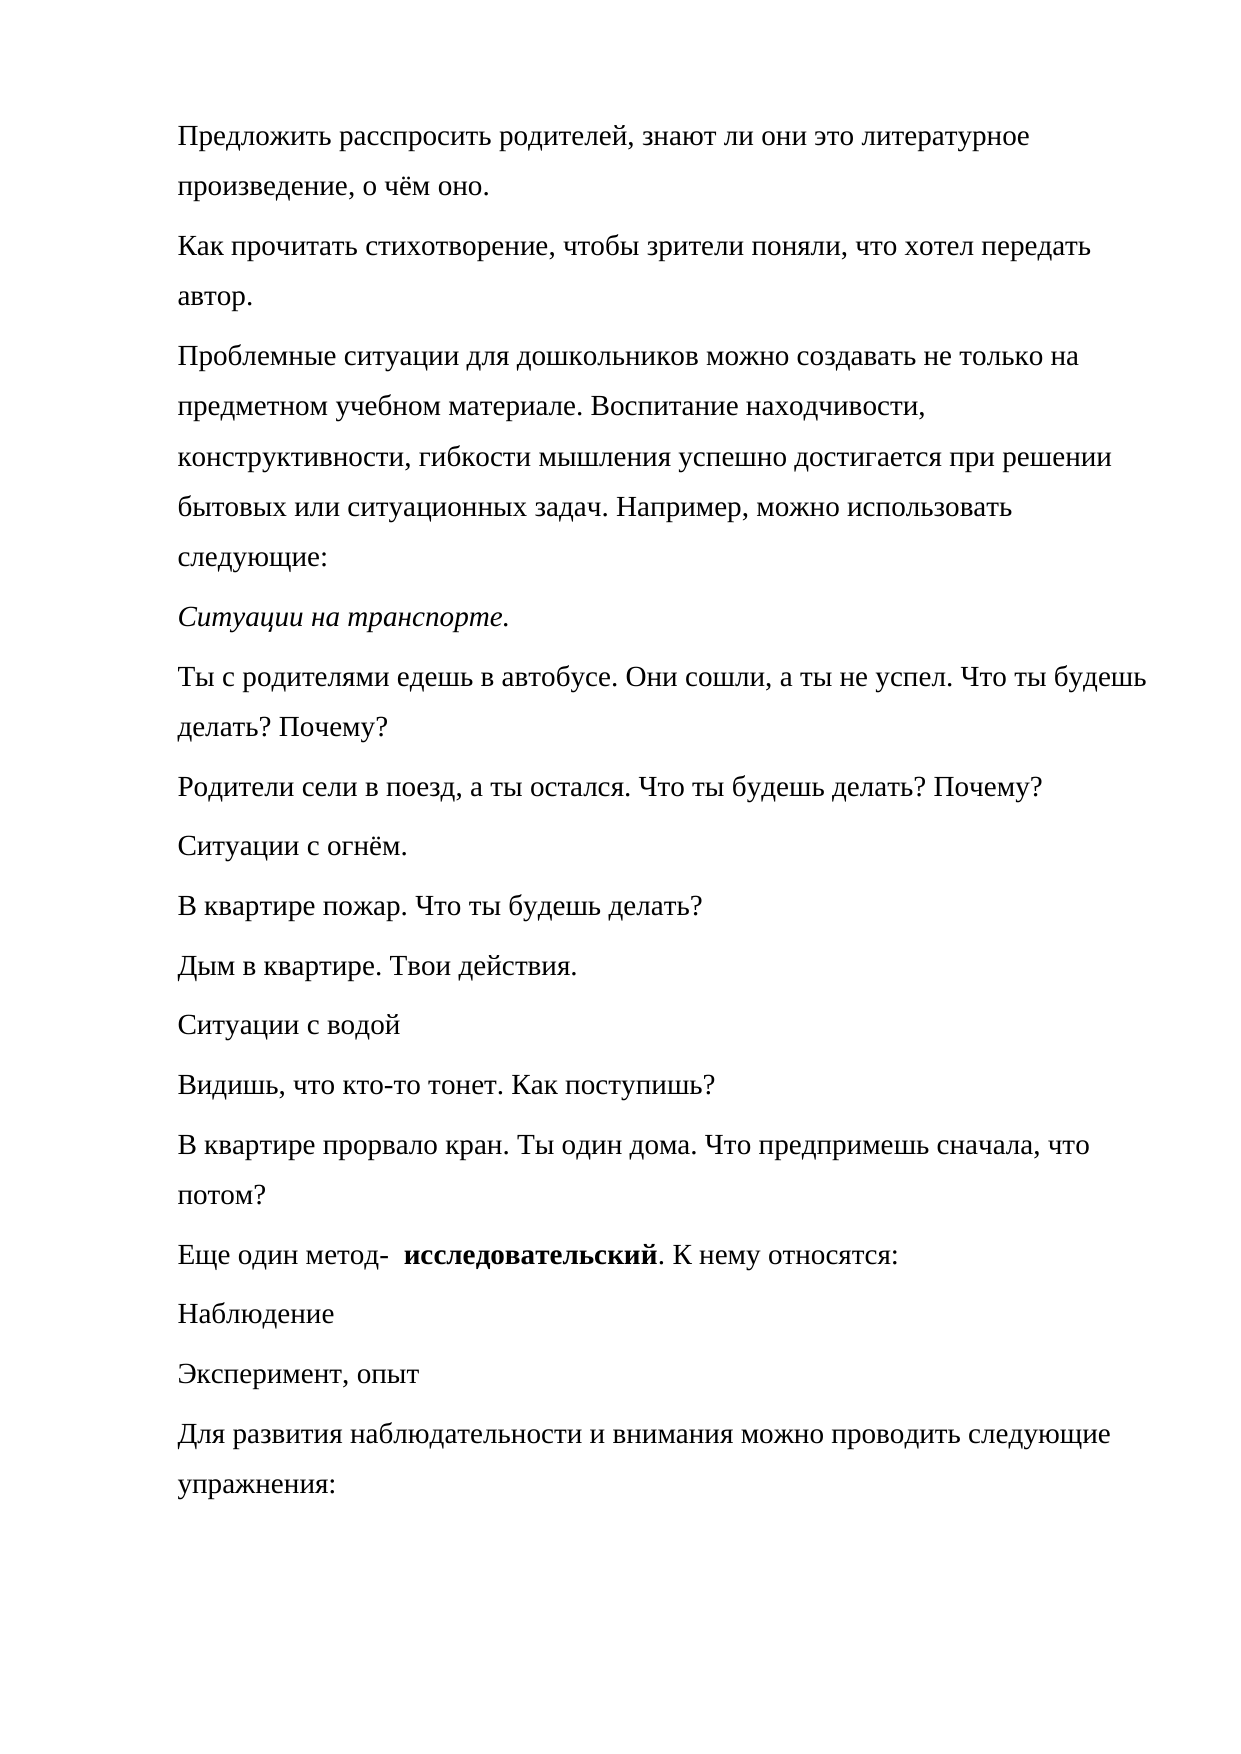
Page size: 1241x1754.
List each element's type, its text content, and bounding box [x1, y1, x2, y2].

text Дым в квартире. Твои действия. [177, 948, 1152, 981]
text В квартире пожар. Что ты будешь делать? [177, 888, 1152, 922]
text Проблемные ситуации для дошкольников можно создавать не только на предметном учебном материале. Воспитание находчивости, конструктивности, гибкости мышления успешно достигается при решении бытовых или ситуационных задач. Например, можно использовать следующие: [177, 338, 1152, 573]
text Ситуации с огнём. [177, 828, 1152, 862]
text Ситуации с водой [177, 1007, 1152, 1041]
text Как прочитать стихотворение, чтобы зрители поняли, что хотел передать автор. [177, 228, 1152, 312]
text Еще один метод- исследовательский. К нему относятся: [177, 1237, 1152, 1270]
text Видишь, что кто-то тонет. Как поступишь? [177, 1067, 1152, 1101]
text Для развития наблюдательности и внимания можно проводить следующие упражнения: [177, 1416, 1152, 1500]
text Предложить расспросить родителей, знают ли они это литературное произведение, о чём оно. [177, 118, 1152, 202]
text Ты с родителями едешь в автобусе. Они сошли, а ты не успел. Что ты будешь делать? Почему? [177, 659, 1152, 743]
text В квартире прорвало кран. Ты один дома. Что предпримешь сначала, что потом? [177, 1127, 1152, 1211]
text Ситуации на транспорте. [177, 599, 1152, 633]
text Эксперимент, опыт [177, 1356, 1152, 1390]
text Наблюдение [177, 1297, 1152, 1330]
text Родители сели в поезд, а ты остался. Что ты будешь делать? Почему? [177, 769, 1152, 802]
